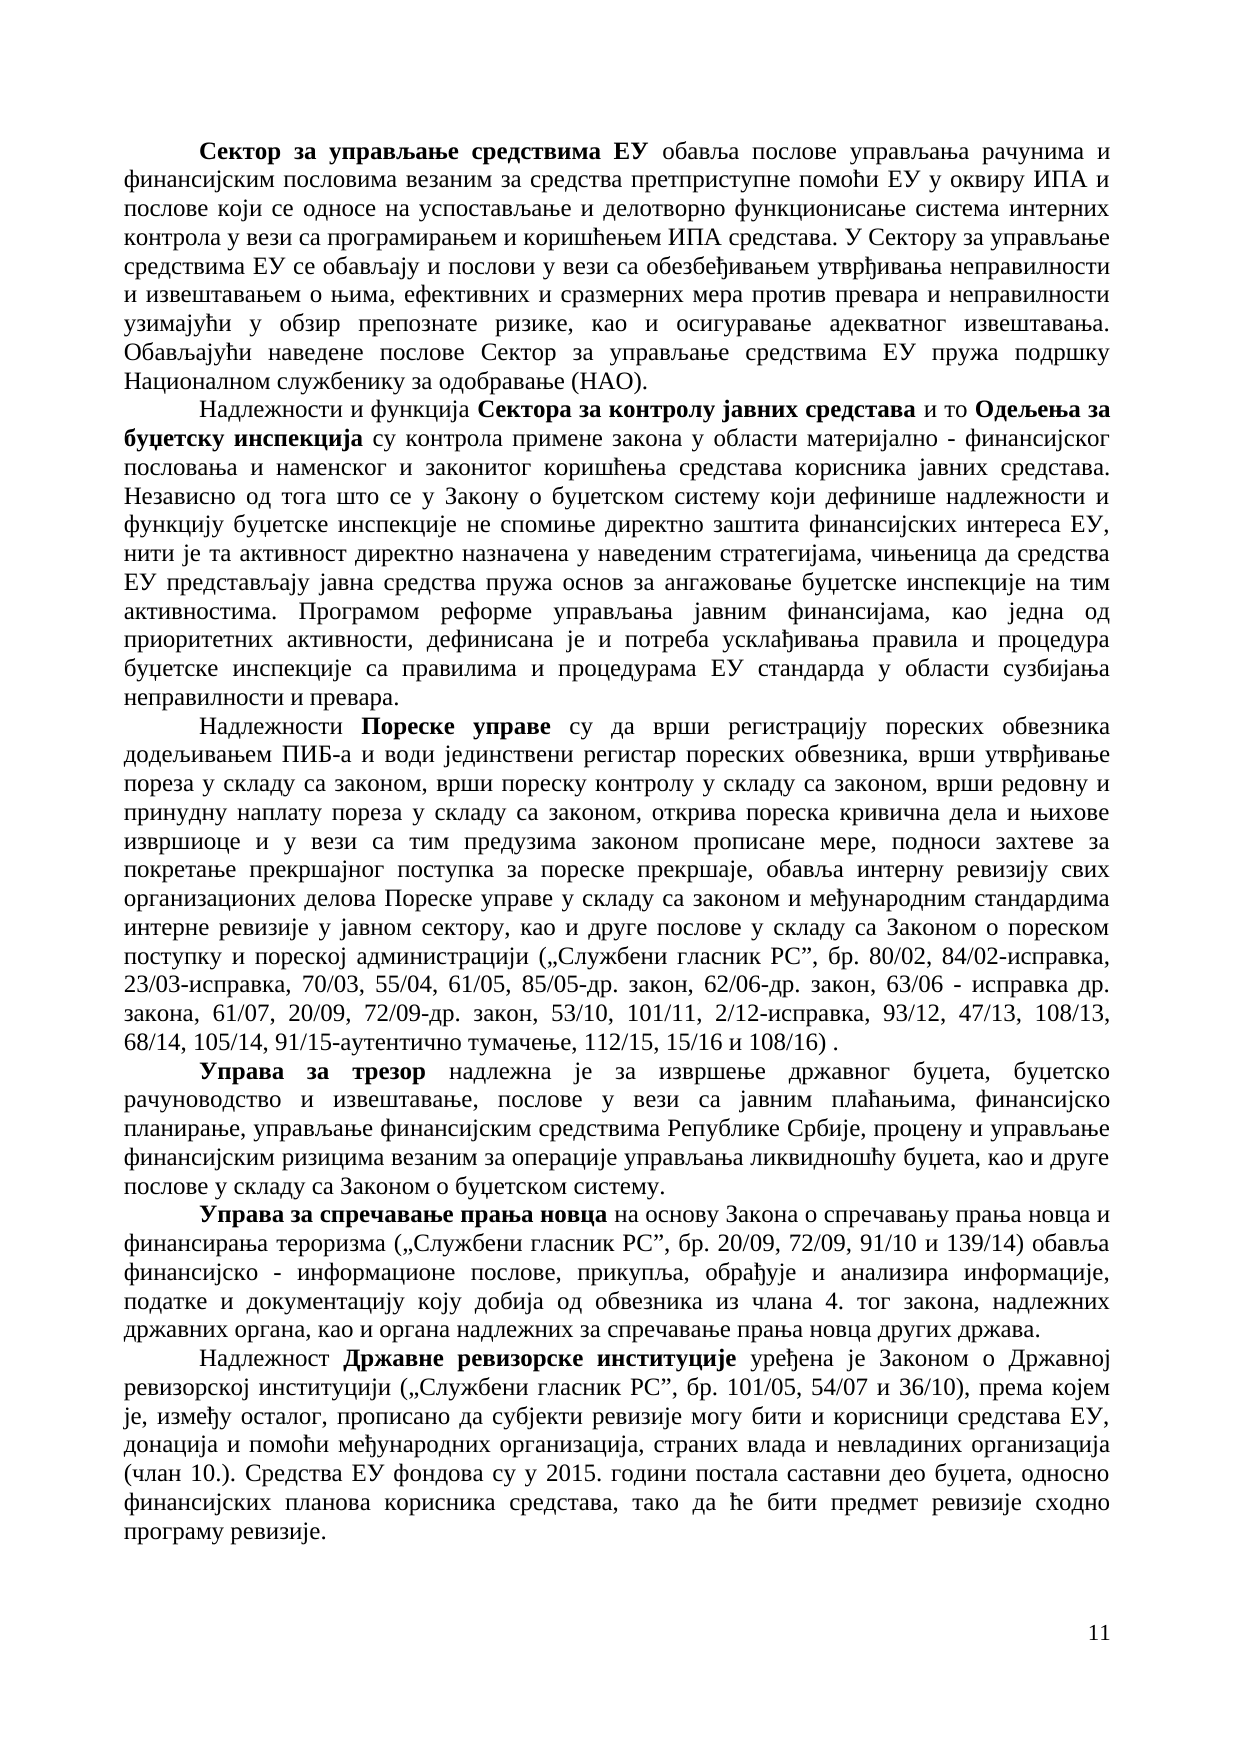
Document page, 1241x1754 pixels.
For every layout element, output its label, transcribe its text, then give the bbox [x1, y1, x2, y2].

text Сектор за управљање средствима ЕУ обавља послове управљања рачунима и финансијским пословима везаним за средства претприступне помоћи ЕУ у оквиру ИПА и послове који се односе на успостављање и делотворно функционисање система интерних контрола у вези са програмирањем и коришћењем ИПА средстава. У Сектору за управљање средствима ЕУ се обављају и послови у вези са обезбеђивањем утврђивања неправилности и извештавањем о њима, ефективних и сразмерних мера против превара и неправилности узимајући у обзир препознате ризике, као и осигуравање адекватног извештавања. Обављајући наведене послове Сектор за управљање средствима ЕУ пружа подршку Националном службенику за одобравање (НАО). [122, 136, 1111, 394]
text Надлежности и функција Сектора за контролу јавних средстава и то Одељења за буџетску инспекција су контрола примене закона у области материјално - финансијског пословања и наменског и законитог коришћења средстава корисника јавних средстава. Независно од тога што се у Закону о буџетском систему који дефинише надлежности и функцију буџетске инспекције не спомиње директно заштита финансијских интереса ЕУ, нити је та активност директно назначена у наведеним стратегијама, чињеница да средства ЕУ представљају јавна средства пружа основ за ангажовање буџетске инспекције на тим активностима. Програмом реформе управљања јавним финансијама, као једна од приоритетних активности, дефинисана је и потреба усклађивања правила и процедура буџетске инспекције са правилима и процедурама ЕУ стандарда у области сузбијања неправилности и превара. [122, 394, 1111, 711]
text Управа за трезор надлежна је за извршење државног буџета, буџетско рачуноводство и извештавање, послове у вези са јавним плаћањима, финансијско планирање, управљање финансијским средствима Републике Србије, процену и управљање финансијским ризицима везаним за операције управљања ликвидношћу буџета, као и друге послове у складу са Законом о буџетском систему. [122, 1056, 1111, 1199]
text Надлежност Државне ревизорске институције уређена је Законом о Државној ревизорској институцији („Службени гласник РСˮ, бр. 101/05, 54/07 и 36/10), према којем је, између осталог, прописано да субјекти ревизије могу бити и корисници средстава ЕУ, донација и помоћи међународних организација, страних влада и невладиних организација (члан 10.). Средства ЕУ фондова су у 2015. години постала саставни део буџета, односно финансијских планова корисника средстава, тако да ће бити предмет ревизије сходно програму ревизије. [122, 1343, 1111, 1544]
text Надлежности Пореске управе су да врши регистрацију пореских обвезника додељивањем ПИБ-а и води јединствени регистар пореских обвезника, врши утврђивање пореза у складу са законом, врши пореску контролу у складу са законом, врши редовну и принудну наплату пореза у складу са законом, открива пореска кривична дела и њихове извршиоце и у вези са тим предузима законом прописане мере, подноси захтеве за покретање прекршајног поступка за пореске прекршаје, обавља интерну ревизију свих организационих делова Пореске управе у складу са законом и међународним стандардима интерне ревизије у јавном сектору, као и друге послове у складу са Законом о пореском поступку и пореској администрацији („Службени гласник РСˮ, бр. 80/02, 84/02-исправка, 23/03-исправка, 70/03, 55/04, 61/05, 85/05-др. закон, 62/06-др. закон, 63/06 - исправка др. закона, 61/07, 20/09, 72/09-др. закон, 53/10, 101/11, 2/12-исправка, 93/12, 47/13, 108/13, 68/14, 105/14, 91/15-аутентично тумачење, 112/15, 15/16 и 108/16) . [122, 711, 1111, 1056]
text Управа за спречавање прања новца на основу Закона о спречавању прања новца и финансирања тероризма („Службени гласник РСˮ, бр. 20/09, 72/09, 91/10 и 139/14) обавља финансијско - информационе послове, прикупља, обрађује и анализира информације, податке и документацију коју добија од обвезника из члана 4. тог закона, надлежних државних органа, као и органа надлежних за спречавање прања новца других држава. [122, 1199, 1111, 1343]
